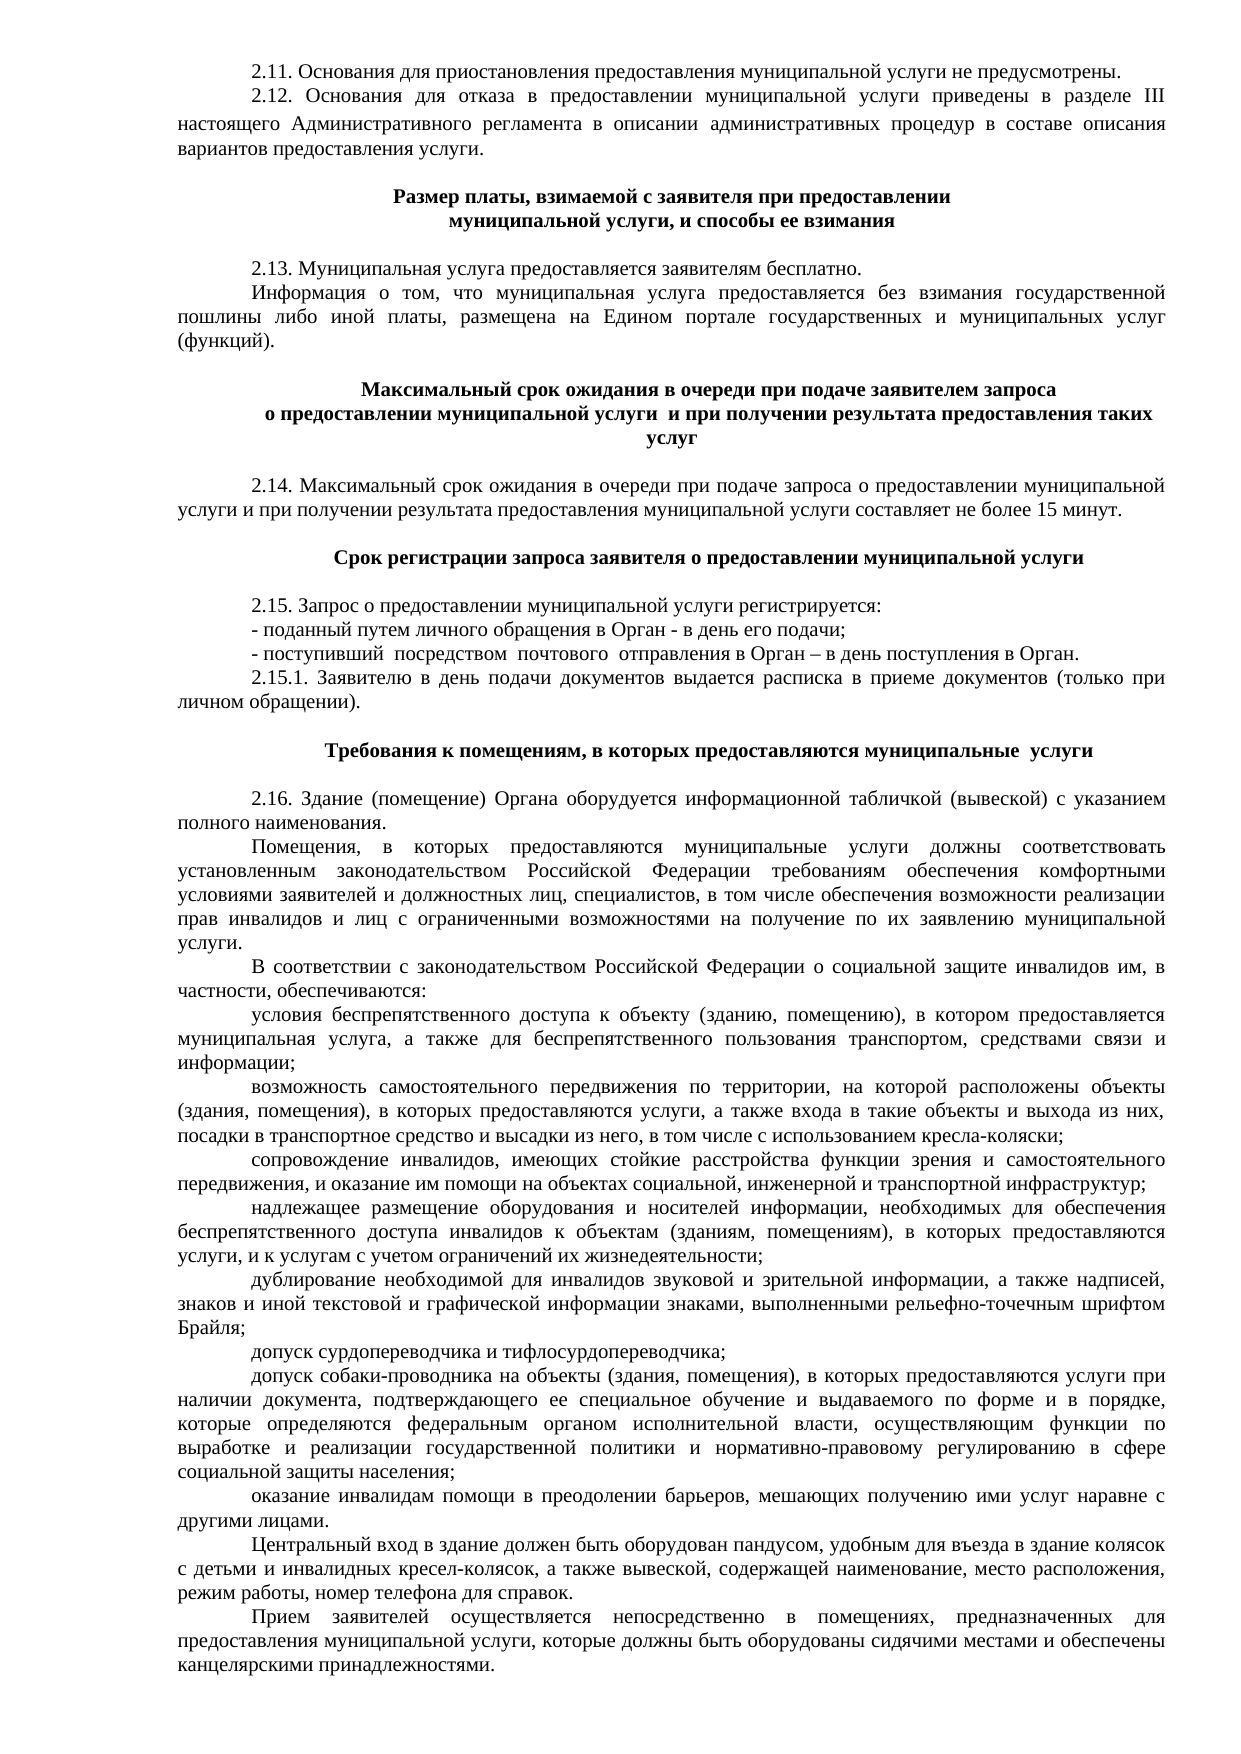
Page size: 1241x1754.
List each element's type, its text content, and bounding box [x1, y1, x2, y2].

text Размер платы, взимаемой с заявителя при предоставлении [177, 184, 1167, 208]
text надлежащее размещение оборудования и носителей информации, необходимых для обеспечения беспрепятственного доступа инвалидов к объектам (зданиям, помещениям), в которых предоставляются услуги, и к услугам с учетом ограничений их жизнедеятельности; [177, 1195, 1167, 1267]
text 2.15. Запрос о предоставлении муниципальной услуги регистрируется: [177, 593, 1167, 617]
text сопровождение инвалидов, имеющих стойкие расстройства функции зрения и самостоятельного передвижения, и оказание им помощи на объектах социальной, инженерной и транспортной инфраструктур; [177, 1147, 1167, 1195]
text Требования к помещениям, в которых предоставляются муниципальные услуги [177, 737, 1167, 762]
text условия беспрепятственного доступа к объекту (зданию, помещению), в котором предоставляется муниципальная услуга, а также для беспрепятственного пользования транспортом, средствами связи и информации; [177, 1002, 1167, 1074]
text о предоставлении муниципальной услуги и при получении результата предоставления таких услуг [177, 401, 1167, 449]
text - поступивший посредством почтового отправления в Орган – в день поступления в Орган. [177, 641, 1167, 665]
text Центральный вход в здание должен быть оборудован пандусом, удобным для въезда в здание колясок с детьми и инвалидных кресел-колясок, а также вывеской, содержащей наименование, место расположения, режим работы, номер телефона для справок. [177, 1532, 1167, 1604]
text Помещения, в которых предоставляются муниципальные услуги должны соответствовать установленным законодательством Российской Федерации требованиям обеспечения комфортными условиями заявителей и должностных лиц, специалистов, в том числе обеспечения возможности реализации прав инвалидов и лиц с ограниченными возможностями на получение по их заявлению муниципальной услуги. [177, 834, 1167, 954]
text 2.11. Основания для приостановления предоставления муниципальной услуги не предусмотрены. [177, 59, 1167, 83]
text Прием заявителей осуществляется непосредственно в помещениях, предназначенных для предоставления муниципальной услуги, которые должны быть оборудованы сидячими местами и обеспечены канцелярскими принадлежностями. [177, 1604, 1167, 1676]
text муниципальной услуги, и способы ее взимания [177, 208, 1167, 232]
text допуск сурдопереводчика и тифлосурдопереводчика; [177, 1339, 1167, 1363]
text В соответствии с законодательством Российской Федерации о социальной защите инвалидов им, в частности, обеспечиваются: [177, 954, 1167, 1002]
text Максимальный срок ожидания в очереди при подаче заявителем запроса [177, 377, 1167, 401]
text 2.14. Максимальный срок ожидания в очереди при подаче запроса о предоставлении муниципальной услуги и при получении результата предоставления муниципальной услуги составляет не более 15 минут. [177, 473, 1167, 521]
text допуск собаки-проводника на объекты (здания, помещения), в которых предоставляются услуги при наличии документа, подтверждающего ее специальное обучение и выдаваемого по форме и в порядке, которые определяются федеральным органом исполнительной власти, осуществляющим функции по выработке и реализации государственной политики и нормативно-правовому регулированию в сфере социальной защиты населения; [177, 1363, 1167, 1483]
text 2.15.1. Заявителю в день подачи документов выдается расписка в приеме документов (только при личном обращении). [177, 665, 1167, 713]
text оказание инвалидам помощи в преодолении барьеров, мешающих получению ими услуг наравне с другими лицами. [177, 1483, 1167, 1532]
text - поданный путем личного обращения в Орган - в день его подачи; [177, 617, 1167, 641]
text 2.16. Здание (помещение) Органа оборудуется информационной табличкой (вывеской) с указанием полного наименования. [177, 786, 1167, 834]
text 2.12. Основания для отказа в предоставлении муниципальной услуги приведены в разделе III настоящего Административного регламента в описании административных процедур в составе описания вариантов предоставления услуги. [177, 83, 1167, 160]
text Информация о том, что муниципальная услуга предоставляется без взимания государственной пошлины либо иной платы, размещена на Едином портале государственных и муниципальных услуг (функций). [177, 280, 1167, 352]
text Срок регистрации запроса заявителя о предоставлении муниципальной услуги [177, 545, 1167, 569]
text дублирование необходимой для инвалидов звуковой и зрительной информации, а также надписей, знаков и иной текстовой и графической информации знаками, выполненными рельефно-точечным шрифтом Брайля; [177, 1267, 1167, 1339]
text возможность самостоятельного передвижения по территории, на которой расположены объекты (здания, помещения), в которых предоставляются услуги, а также входа в такие объекты и выхода из них, посадки в транспортное средство и высадки из него, в том числе с использованием кресла-коляски; [177, 1074, 1167, 1147]
text 2.13. Муниципальная услуга предоставляется заявителям бесплатно. [177, 256, 1167, 280]
